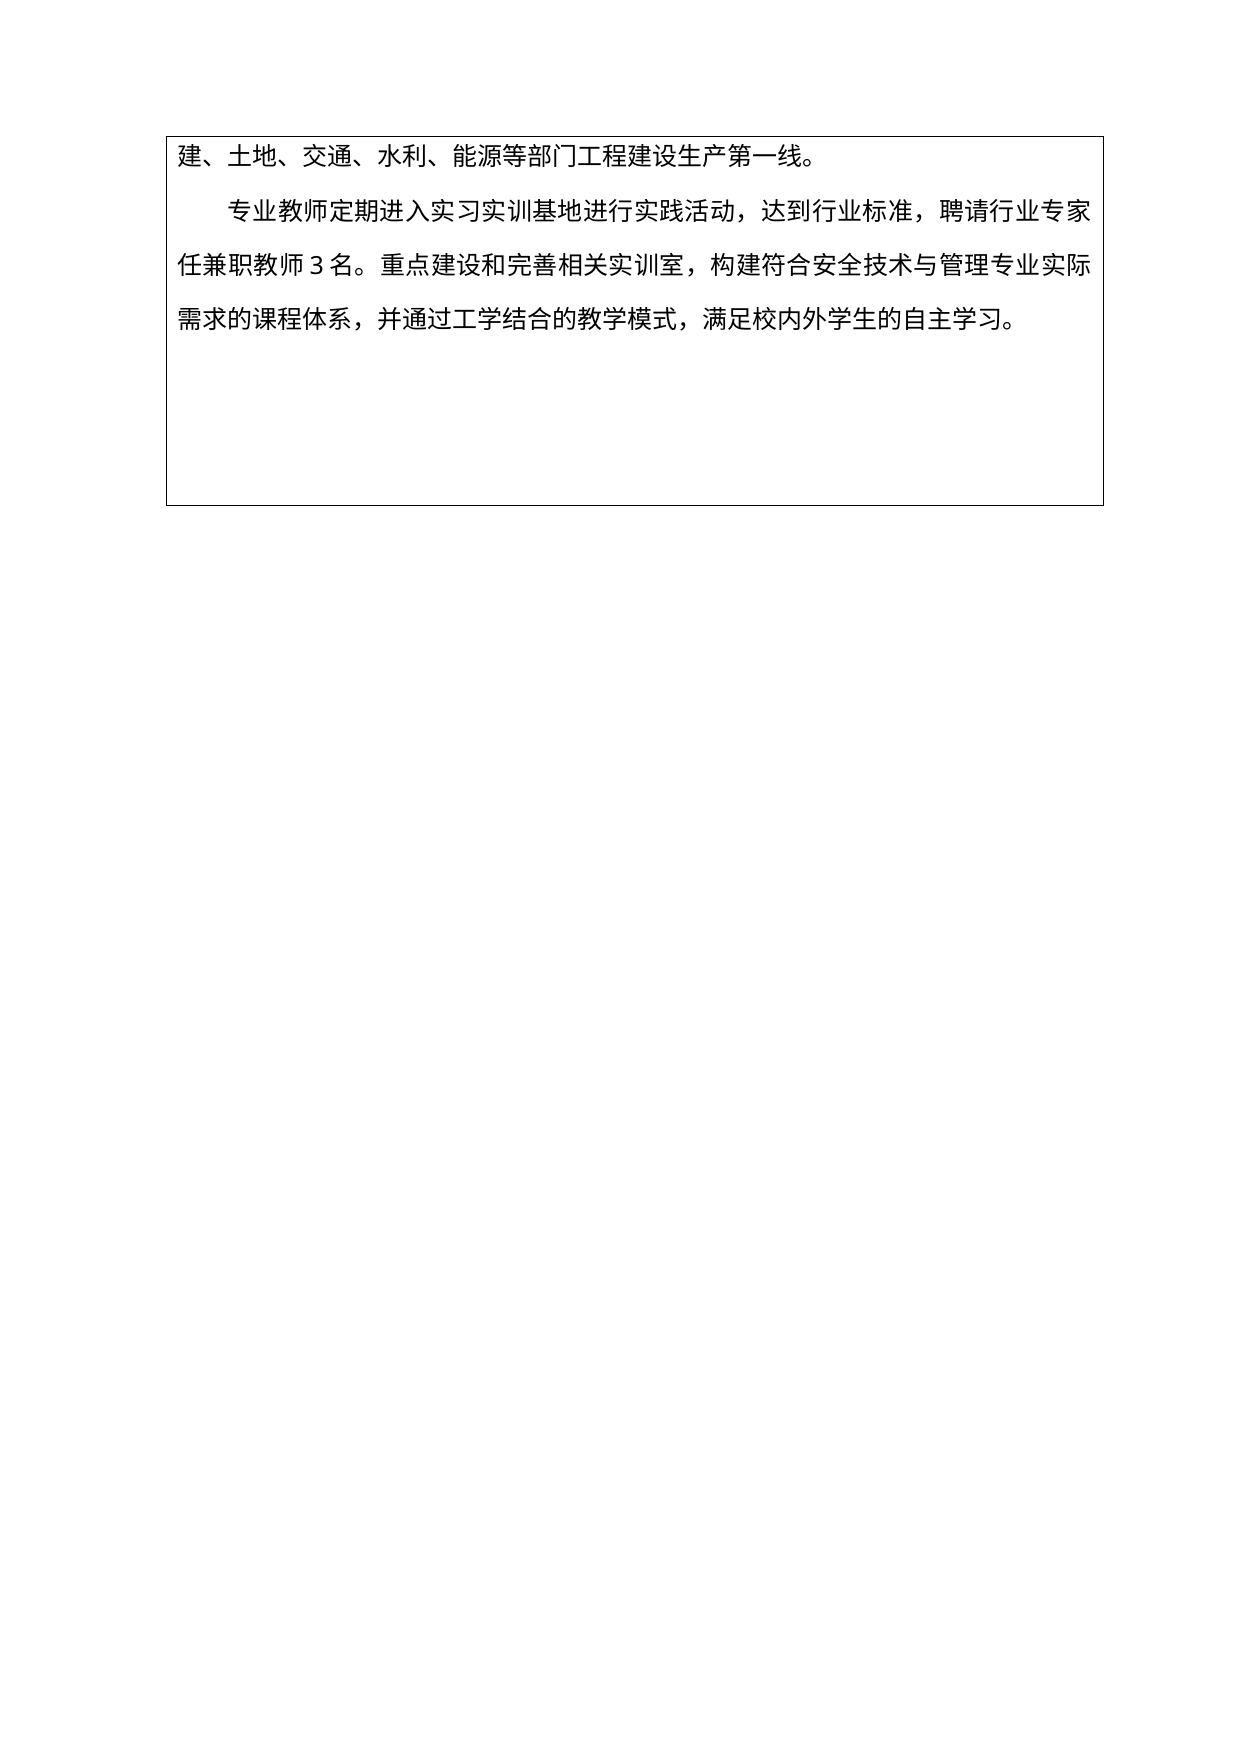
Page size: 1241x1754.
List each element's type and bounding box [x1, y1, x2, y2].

table_header [167, 137, 1103, 505]
